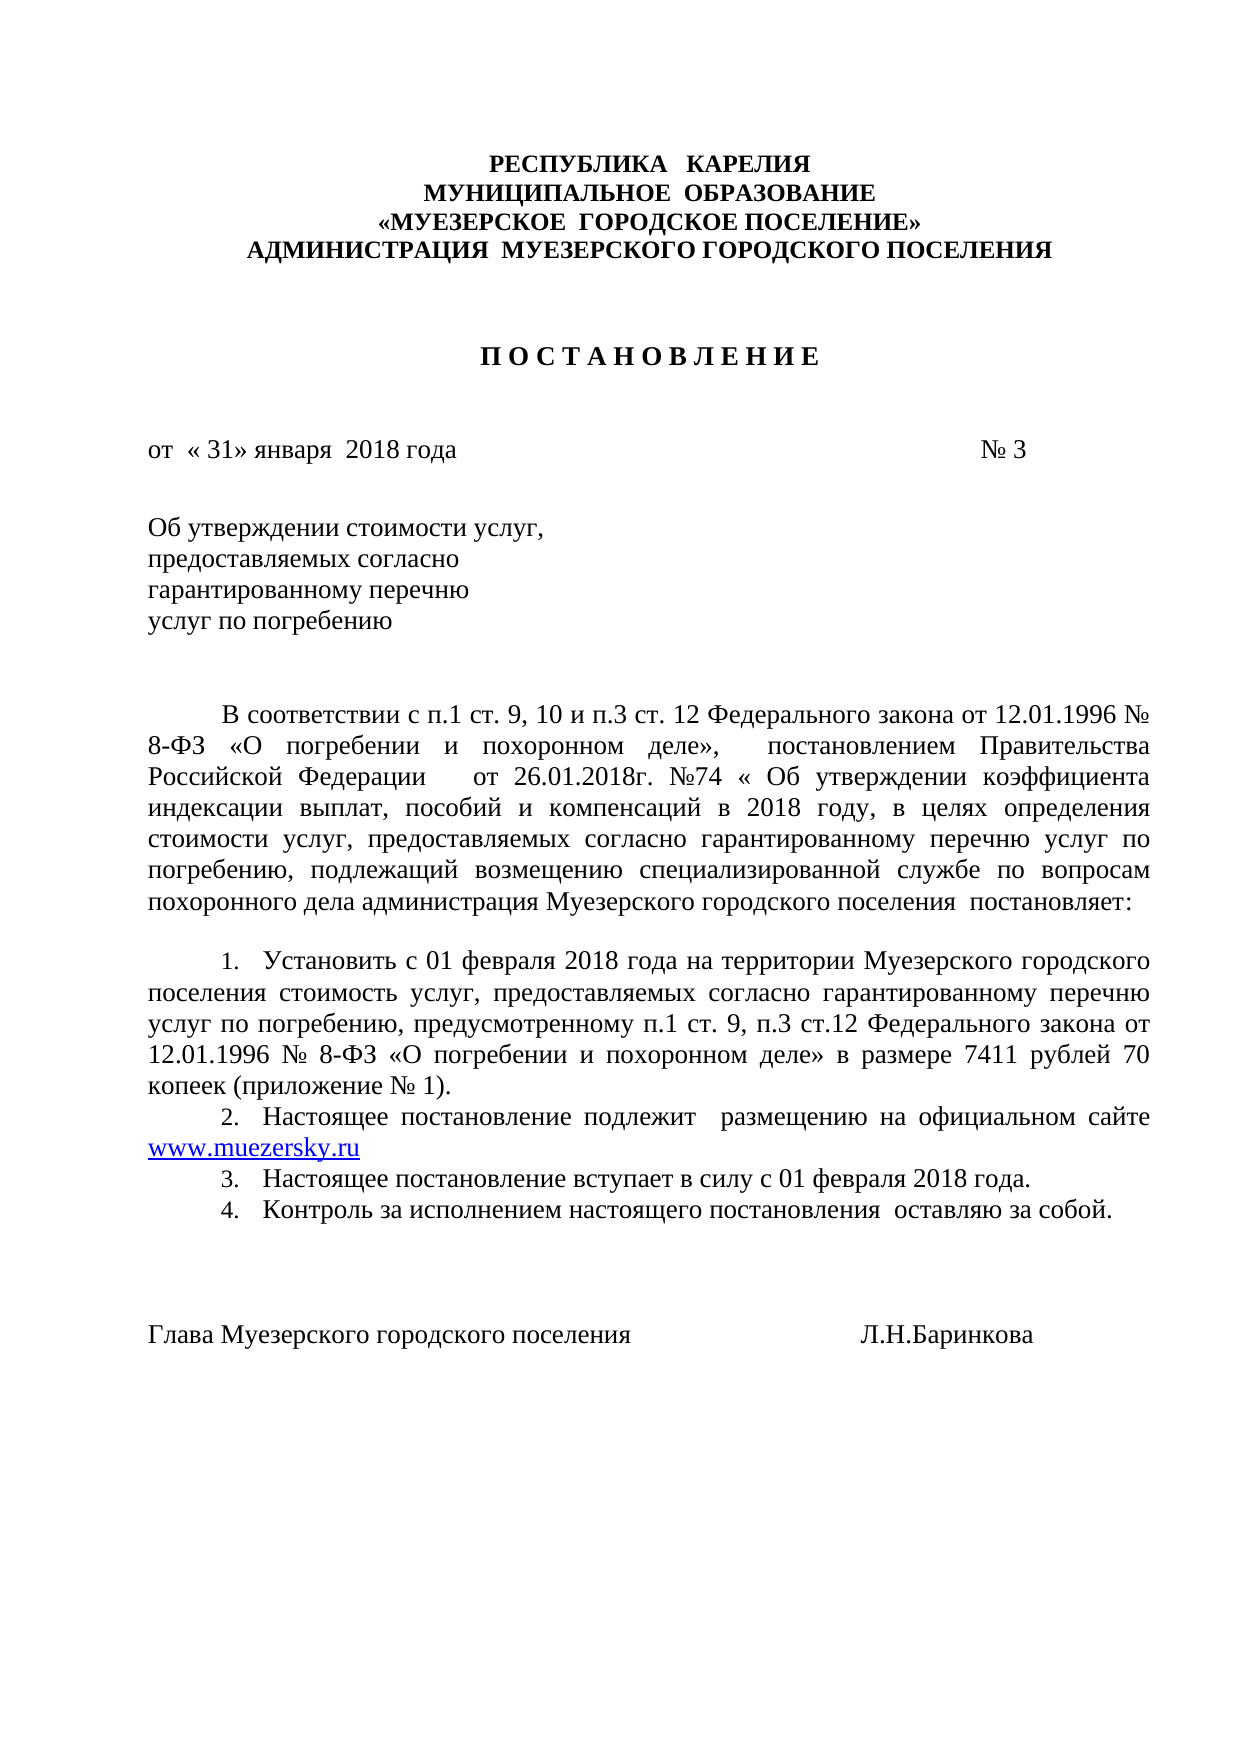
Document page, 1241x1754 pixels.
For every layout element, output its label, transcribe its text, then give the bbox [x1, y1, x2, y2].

list Настоящее постановление подлежит размещению на официальном сайте www.muezersky.ru [148, 1100, 1152, 1162]
text МУНИЦИПАЛЬНОЕ ОБРАЗОВАНИЕ [148, 178, 1152, 207]
list Установить с 01 февраля 2018 года на территории Муезерского городского поселения стоимость услуг, предоставляемых согласно гарантированному перечню услуг по погребению, предусмотренному п.1 ст. 9, п.3 ст.12 Федерального закона от 12.01.1996 № 8-ФЗ «О погребении и похоронном деле» в размере 7411 рублей 70 копеек (приложение № 1). [148, 944, 1152, 1100]
text от « 31» января 2018 года № 3 [148, 433, 1152, 464]
text РЕСПУБЛИКА КАРЕЛИЯ [148, 149, 1152, 178]
text предоставляемых согласно [148, 542, 1152, 573]
list Настоящее постановление вступает в силу с 01 февраля 2018 года. [148, 1162, 1152, 1194]
text АДМИНИСТРАЦИЯ МУЕЗЕРСКОГО ГОРОДСКОГО ПОСЕЛЕНИЯ [148, 236, 1152, 264]
text Об утверждении стоимости услуг, [148, 511, 1152, 542]
list Контроль за исполнением настоящего постановления оставляю за собой. [148, 1194, 1152, 1225]
text Глава Муезерского городского поселения Л.Н.Баринкова [148, 1318, 1152, 1381]
text услуг по погребению [148, 604, 1152, 635]
text В соответствии с п.1 ст. 9, 10 и п.3 ст. 12 Федерального закона от 12.01.1996 № 8-ФЗ «О погребении и похоронном деле», постановлением Правительства Российской Федерации от 26.01.2018г. №74 « Об утверждении коэффициента индексации выплат, пособий и компенсаций в 2018 году, в целях определения стоимости услуг, предоставляемых согласно гарантированному перечню услуг по погребению, подлежащий возмещению специализированной службе по вопросам похоронного дела администрация Муезерского городского поселения постановляет: [148, 698, 1152, 916]
text П О С Т А Н О В Л Е Н И Е [148, 340, 1152, 371]
text гарантированному перечню [148, 573, 1152, 604]
text «МУЕЗЕРСКОЕ ГОРОДСКОЕ ПОСЕЛЕНИЕ» [148, 207, 1152, 236]
